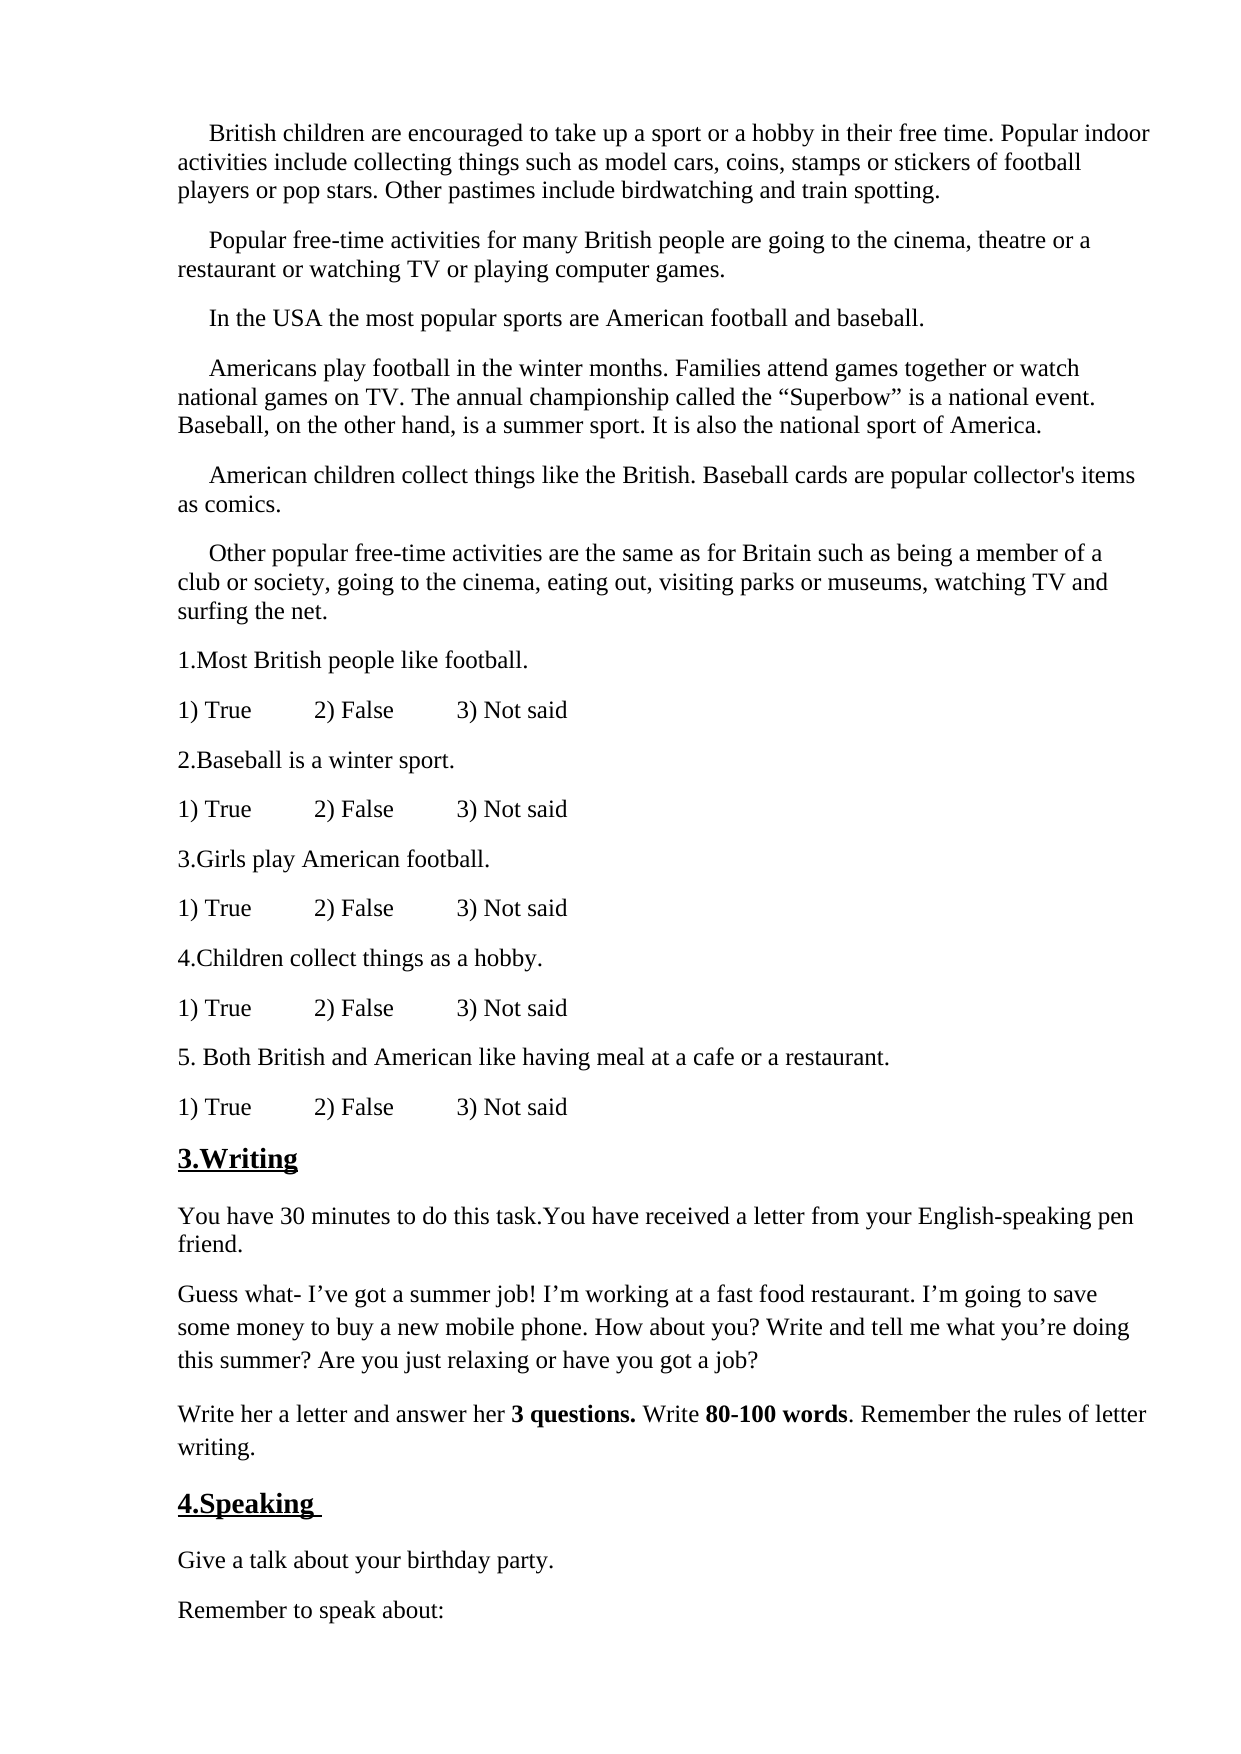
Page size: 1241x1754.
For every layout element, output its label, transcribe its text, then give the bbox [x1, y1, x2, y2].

text 1) True 2) False 3) Not said [177, 695, 1152, 724]
text 2.Baseball is a winter sport. [177, 745, 1152, 773]
text American children collect things like the British. Baseball cards are popular collector's items as comics. [177, 460, 1152, 518]
text Guess what- I’ve got a summer job! I’m working at a fast food restaurant. I’m going to save some money to buy a new mobile phone. How about you? Write and tell me what you’re doing this summer? Are you just relaxing or have you got a job? [177, 1279, 1152, 1374]
text 1.Most British people like football. [177, 646, 1152, 674]
text Write her a letter and answer her 3 questions. Write 80-100 words. Remember the rules of letter writing. [177, 1399, 1152, 1461]
text Give a talk about your birthday party. [177, 1545, 1152, 1574]
text British children are encouraged to take up a sport or a hobby in their free time. Popular indoor activities include collecting things such as model cars, coins, stamps or stickers of football players or pop stars. Other pastimes include birdwatching and train spotting. [177, 118, 1152, 204]
text 3.Writing [177, 1141, 1152, 1175]
text 4.Children collect things as a hobby. [177, 943, 1152, 972]
text 3.Girls play American football. [177, 844, 1152, 873]
text In the USA the most popular sports are American football and baseball. [177, 303, 1152, 332]
text Remember to speak about: [177, 1595, 1152, 1624]
text 4.Speaking [177, 1486, 1152, 1519]
text 1) True 2) False 3) Not said [177, 893, 1152, 922]
text 1) True 2) False 3) Not said [177, 1092, 1152, 1121]
text Popular free-time activities for many British people are going to the cinema, theatre or a restaurant or watching TV or playing computer games. [177, 225, 1152, 283]
text Americans play football in the winter months. Families attend games together or watch national games on TV. The annual championship called the “Superbow” is a national event. Baseball, on the other hand, is a summer sport. It is also the national sport of America. [177, 353, 1152, 439]
text 1) True 2) False 3) Not said [177, 993, 1152, 1021]
text 1) True 2) False 3) Not said [177, 794, 1152, 823]
text Other popular free-time activities are the same as for Britain such as being a member of a club or society, going to the cinema, eating out, visiting parks or museums, watching TV and surfing the net. [177, 538, 1152, 625]
text You have 30 minutes to do this task.You have received a letter from your English-speaking pen friend. [177, 1201, 1152, 1258]
text 5. Both British and American like having meal at a cafe or a restaurant. [177, 1042, 1152, 1071]
